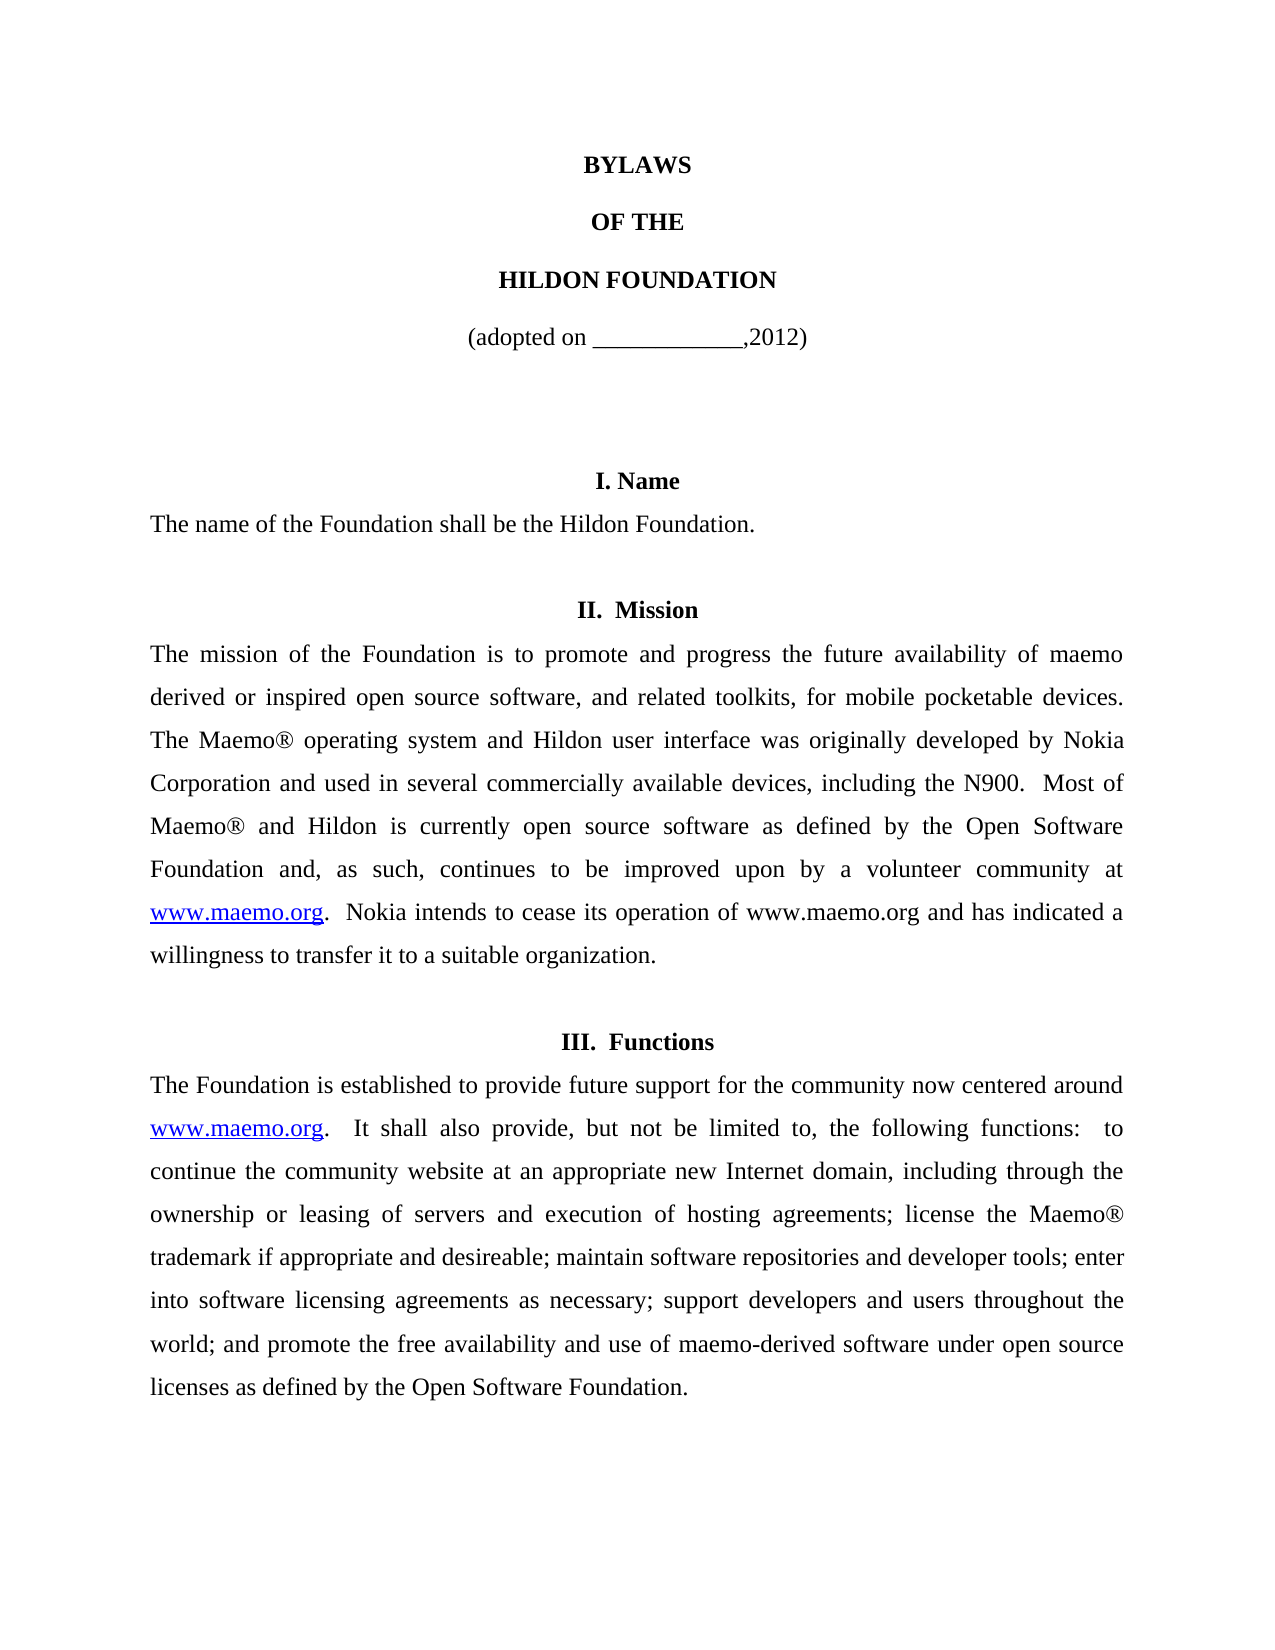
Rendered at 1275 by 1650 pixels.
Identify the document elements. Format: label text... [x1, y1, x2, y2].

text HILDON FOUNDATION [150, 265, 1125, 294]
text The mission of the Foundation is to promote and progress the future availability of maemo derived or inspired open source software, and related toolkits, for mobile pocketable devices. The Maemo® operating system and Hildon user interface was originally developed by Nokia Corporation and used in several commercially available devices, including the N900. Most of Maemo® and Hildon is currently open source software as defined by the Open Software Foundation and, as such, continues to be improved upon by a volunteer community at www.maemo.org. Nokia intends to cease its operation of www.maemo.org and has indicated a willingness to transfer it to a suitable organization. [150, 639, 1125, 969]
text OF THE [150, 207, 1125, 236]
text The name of the Foundation shall be the Hildon Foundation. [150, 509, 1125, 538]
text The Foundation is established to provide future support for the community now centered around www.maemo.org. It shall also provide, but not be limited to, the following functions: to continue the community website at an appropriate new Internet domain, including through the ownership or leasing of servers and execution of hosting agreements; license the Maemo® trademark if appropriate and desireable; maintain software repositories and developer tools; enter into software licensing agreements as necessary; support developers and users throughout the world; and promote the free availability and use of maemo-derived software under open source licenses as defined by the Open Software Foundation. [150, 1070, 1125, 1401]
text I. Name [150, 466, 1125, 495]
text BYLAWS [150, 150, 1125, 179]
text II. Mission [150, 596, 1125, 624]
text III. Functions [150, 1027, 1125, 1056]
text (adopted on ____________,2012) [150, 322, 1125, 351]
